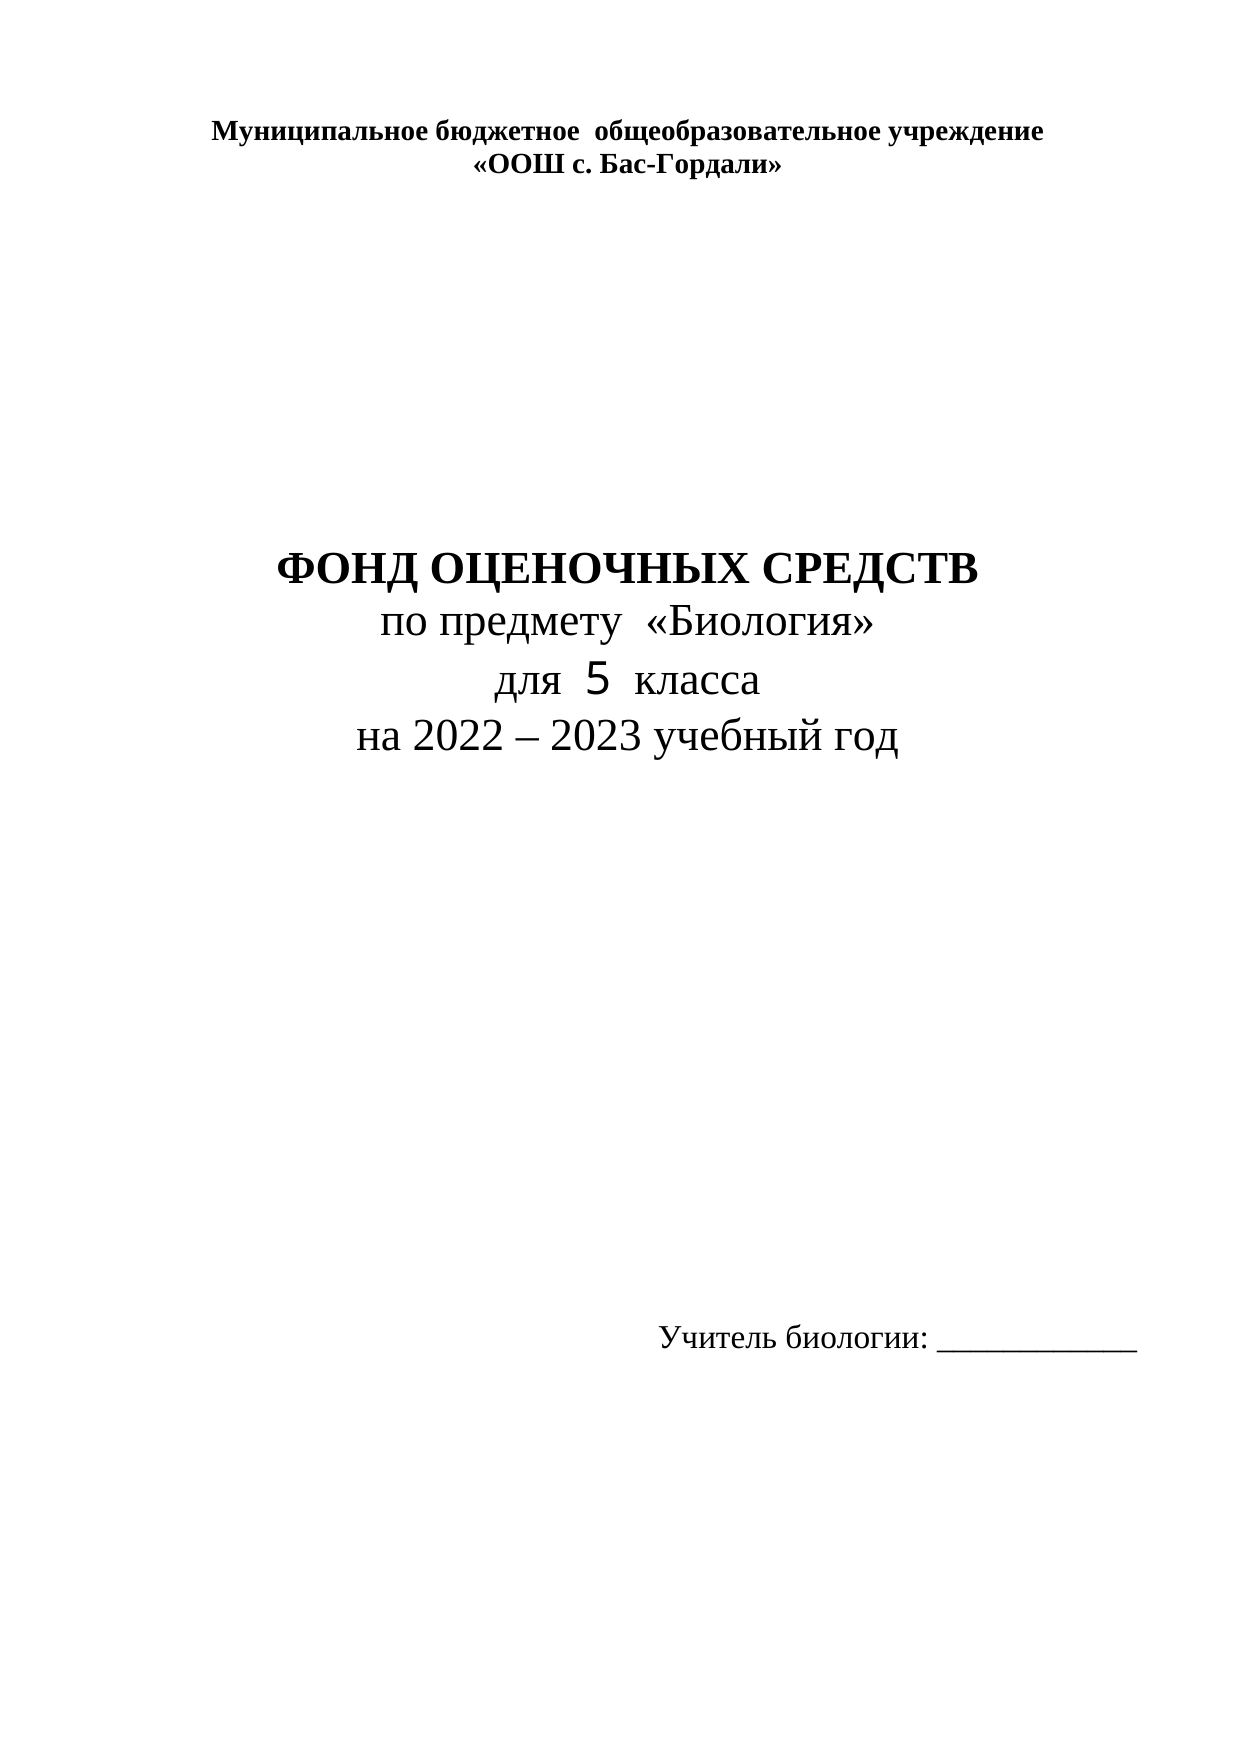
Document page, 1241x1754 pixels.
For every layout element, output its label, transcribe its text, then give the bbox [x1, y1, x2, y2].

text по предмету «Биология» [118, 593, 1137, 646]
text «ООШ с. Бас-Гордали» [118, 146, 1137, 180]
text на 2022 – 2023 учебный год [118, 708, 1137, 761]
text Муниципальное бюджетное общеобразовательное учреждение [118, 113, 1137, 146]
text ФОНД ОЦЕНОЧНЫХ СРЕДСТВ [118, 540, 1137, 593]
text Учитель биологии: ____________ [118, 1317, 1137, 1355]
text для 5 класса [118, 646, 1137, 708]
